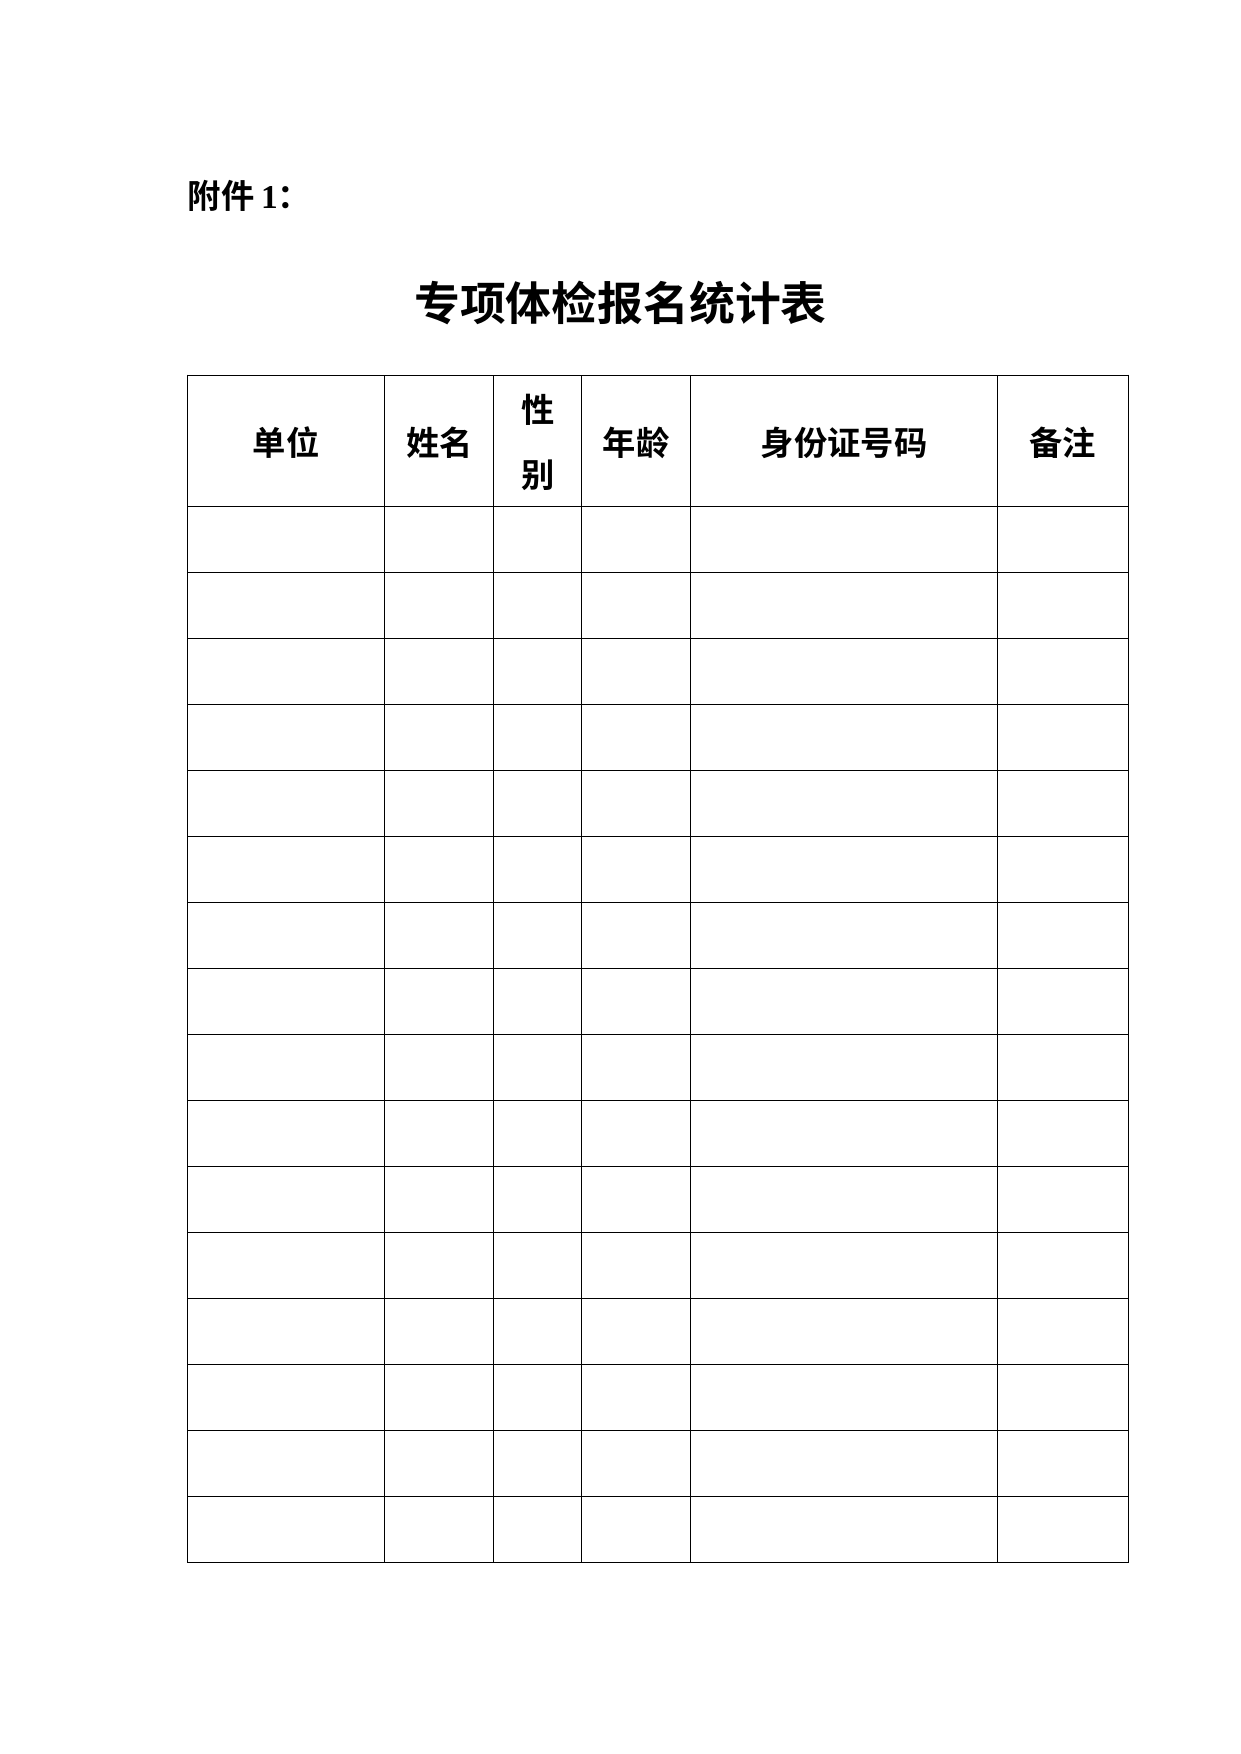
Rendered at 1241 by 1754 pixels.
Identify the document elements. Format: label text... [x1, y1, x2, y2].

table_cell [582, 1299, 690, 1364]
table_cell [998, 1497, 1128, 1562]
table_cell [188, 1365, 384, 1430]
table_cell [385, 903, 493, 968]
table_cell [691, 1035, 997, 1100]
table_cell [385, 573, 493, 638]
table_header 年龄 [582, 376, 690, 506]
table_cell [385, 507, 493, 572]
table_cell [494, 1431, 581, 1496]
table_cell [998, 771, 1128, 836]
table_cell [188, 639, 384, 704]
table_cell [582, 507, 690, 572]
table_cell [494, 771, 581, 836]
table_cell [385, 837, 493, 902]
table_cell [998, 1035, 1128, 1100]
table_cell [691, 837, 997, 902]
table_cell [385, 969, 493, 1034]
text 专项体检报名统计表 [187, 252, 1053, 349]
table_cell [188, 771, 384, 836]
table_cell [188, 837, 384, 902]
table_cell [691, 639, 997, 704]
table_cell [998, 1365, 1128, 1430]
table_cell [494, 1365, 581, 1430]
table_cell [494, 705, 581, 770]
table_cell [385, 1167, 493, 1232]
table_cell [188, 573, 384, 638]
table_cell [582, 903, 690, 968]
table_cell [998, 1101, 1128, 1166]
table_cell [494, 1299, 581, 1364]
table_cell [582, 1233, 690, 1298]
table_cell [494, 969, 581, 1034]
table_cell [582, 837, 690, 902]
table_cell [385, 639, 493, 704]
table_cell [582, 1497, 690, 1562]
table_cell [494, 1167, 581, 1232]
table_cell [188, 1101, 384, 1166]
table_cell [582, 1167, 690, 1232]
table_cell [494, 639, 581, 704]
table_cell [998, 507, 1128, 572]
table_cell [385, 1233, 493, 1298]
table_header 身份证号码 [691, 376, 997, 506]
table_cell [998, 705, 1128, 770]
table_cell [691, 771, 997, 836]
table_cell [385, 1365, 493, 1430]
table_cell [582, 1365, 690, 1430]
table_header 备注 [998, 376, 1128, 506]
table_cell [188, 1167, 384, 1232]
table_cell [582, 639, 690, 704]
table_cell [188, 1035, 384, 1100]
table_cell [582, 771, 690, 836]
table_cell [188, 1497, 384, 1562]
table_cell [385, 1299, 493, 1364]
text 附件1： [187, 162, 1053, 227]
table_cell [691, 1299, 997, 1364]
table_cell [582, 1101, 690, 1166]
table_cell [494, 573, 581, 638]
table_cell [494, 837, 581, 902]
table_cell [582, 969, 690, 1034]
table_cell [691, 1497, 997, 1562]
table_cell [691, 969, 997, 1034]
table_cell [691, 1365, 997, 1430]
table_cell [385, 771, 493, 836]
table_cell [582, 1431, 690, 1496]
table_cell [385, 705, 493, 770]
table_header 姓名 [385, 376, 493, 506]
table_cell [188, 903, 384, 968]
table_cell [691, 573, 997, 638]
table_cell [998, 573, 1128, 638]
table_cell [494, 903, 581, 968]
table_cell [691, 1101, 997, 1166]
table_cell [998, 639, 1128, 704]
table_header 单位 [188, 376, 384, 506]
table_cell [385, 1431, 493, 1496]
table_cell [494, 1035, 581, 1100]
table_cell [494, 1497, 581, 1562]
table_cell [998, 1233, 1128, 1298]
table_header 性别 [494, 376, 581, 506]
table_cell [998, 837, 1128, 902]
table_cell [691, 1167, 997, 1232]
table_cell [385, 1497, 493, 1562]
table_cell [691, 507, 997, 572]
table_cell [188, 507, 384, 572]
table_cell [188, 969, 384, 1034]
table_cell [188, 1233, 384, 1298]
table_cell [582, 1035, 690, 1100]
table_cell [494, 507, 581, 572]
table_cell [582, 705, 690, 770]
table_cell [188, 1431, 384, 1496]
table_cell [494, 1101, 581, 1166]
table_cell [998, 1431, 1128, 1496]
table_cell [385, 1101, 493, 1166]
table_cell [582, 573, 690, 638]
table_cell [691, 1431, 997, 1496]
table_cell [188, 705, 384, 770]
table_cell [691, 903, 997, 968]
table_cell [998, 969, 1128, 1034]
table_cell [998, 903, 1128, 968]
table_cell [691, 1233, 997, 1298]
table_cell [998, 1299, 1128, 1364]
table_cell [188, 1299, 384, 1364]
table_cell [494, 1233, 581, 1298]
table_cell [385, 1035, 493, 1100]
table_cell [998, 1167, 1128, 1232]
table_cell [691, 705, 997, 770]
